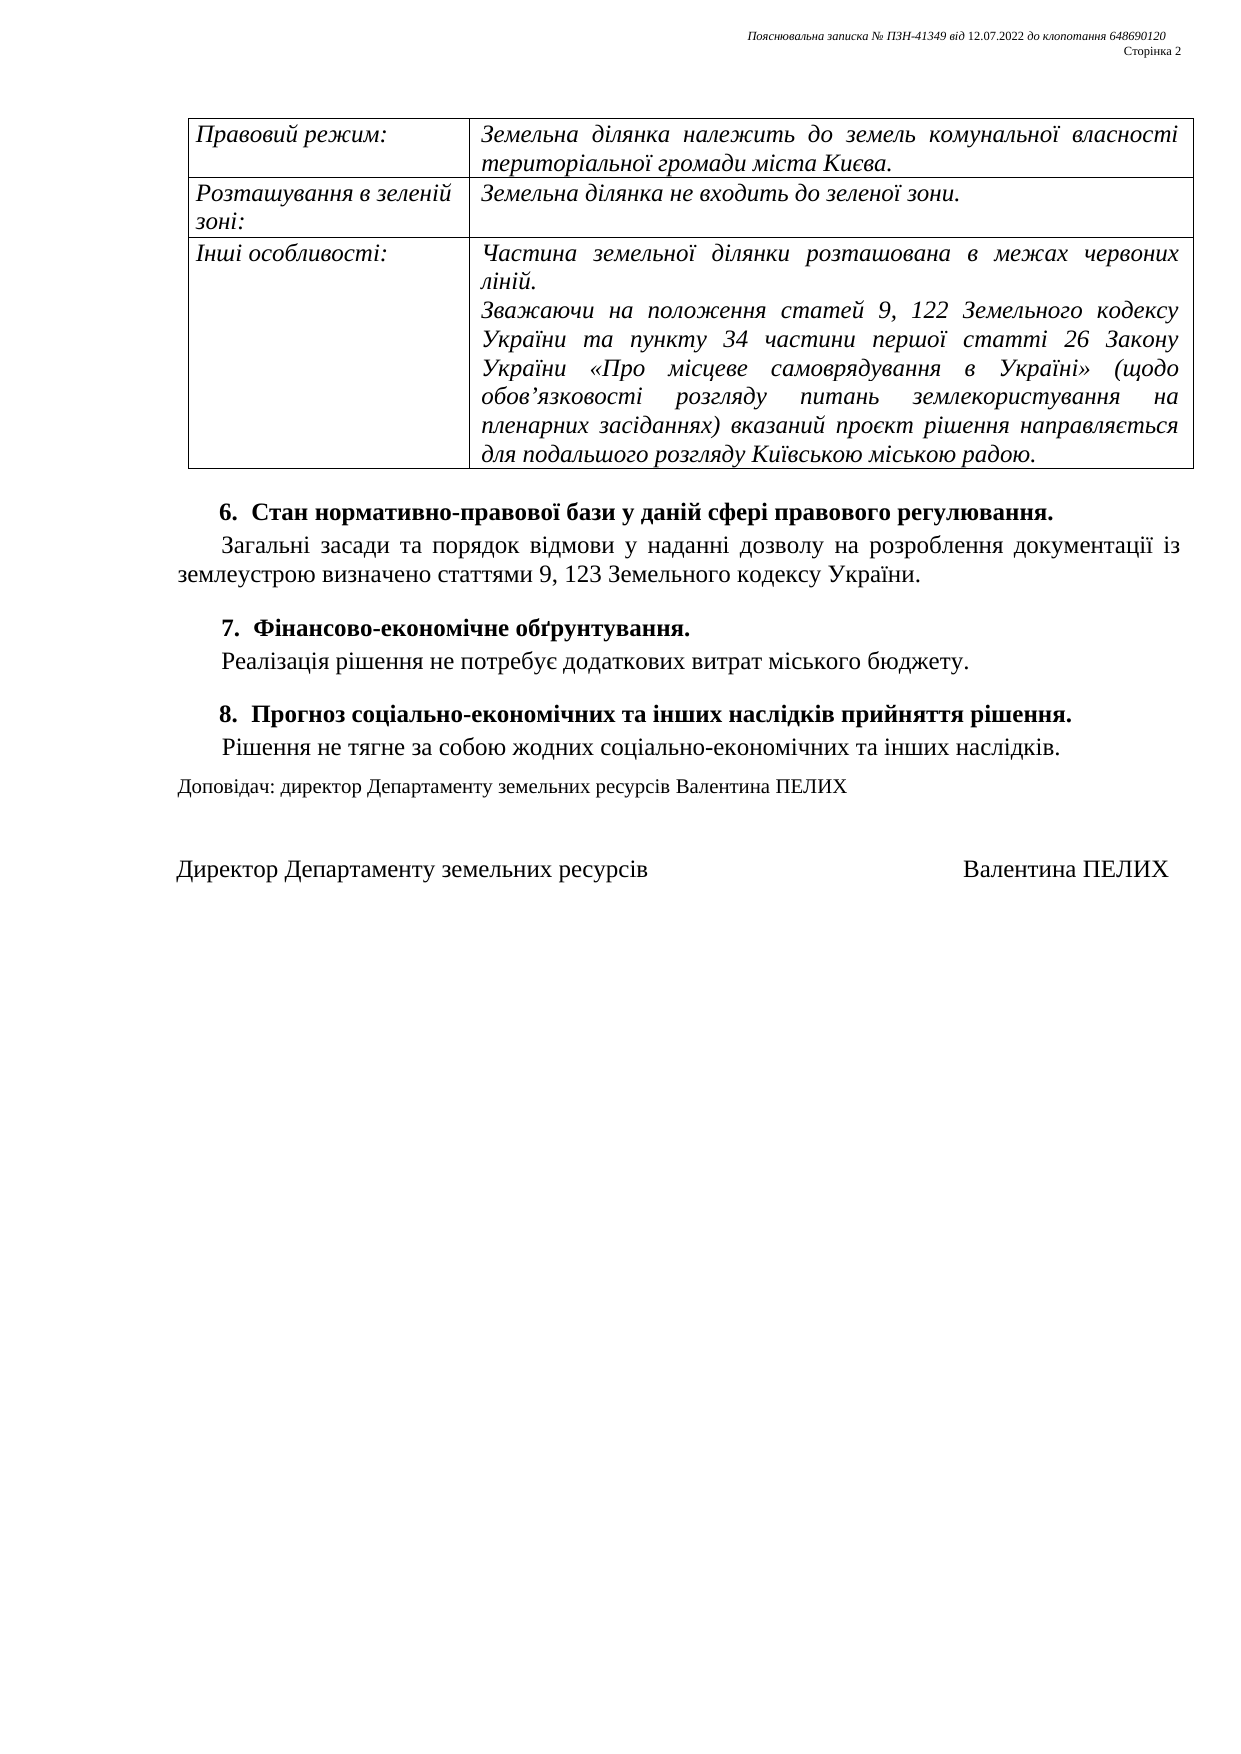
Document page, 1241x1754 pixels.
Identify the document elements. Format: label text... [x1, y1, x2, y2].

table_cell Земельна ділянка не входить до зеленої зони. [470, 178, 1193, 237]
table_cell Земельна ділянка належить до земель комунальної власності територіальної громади міста Києва. [893, 119, 1193, 177]
table_header Валентина ПЕЛИХ [679, 855, 1180, 924]
text Загальні засади та порядок відмови у наданні дозволу на розроблення документації із землеустрою визначено статтями 9, 123 Земельного кодексу України. [177, 530, 1181, 588]
table_cell Частина земельної ділянки розташована в межах червоних ліній. Зважаючи на положення статей 9, 122 Земельного кодексу України та пункту 34 частини першої статті 26 Закону України «Про місцеве самоврядування в Україні» (щодо обов’язковості розгляду питань землекористування на пленарних засіданнях) вказаний проєкт рішення направляється для подальшого розгляду Київською міською радою. [537, 238, 1193, 468]
text Рішення не тягне за собою жодних соціально-економічних та інших наслідків. [222, 732, 1181, 761]
text Доповідач: директор Департаменту земельних ресурсів Валентина ПЕЛИХ [177, 774, 1181, 798]
text Реалізація рішення не потребує додаткових витрат міського бюджету. [177, 646, 1181, 674]
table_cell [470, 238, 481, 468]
list Прогноз соціально-економічних та інших наслідків прийняття рішення. [177, 699, 1181, 728]
table_cell Розташування в зеленій зоні: [189, 178, 469, 237]
table_header Директор Департаменту земельних ресурсів [177, 855, 679, 924]
list Фінансово-економічне обґрунтування. [177, 613, 1181, 642]
list Стан нормативно-правової бази у даній сфері правового регулювання. [177, 497, 1181, 526]
table_cell Правовий режим: [189, 119, 469, 177]
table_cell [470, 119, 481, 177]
table_cell Інші особливості: [189, 238, 469, 468]
